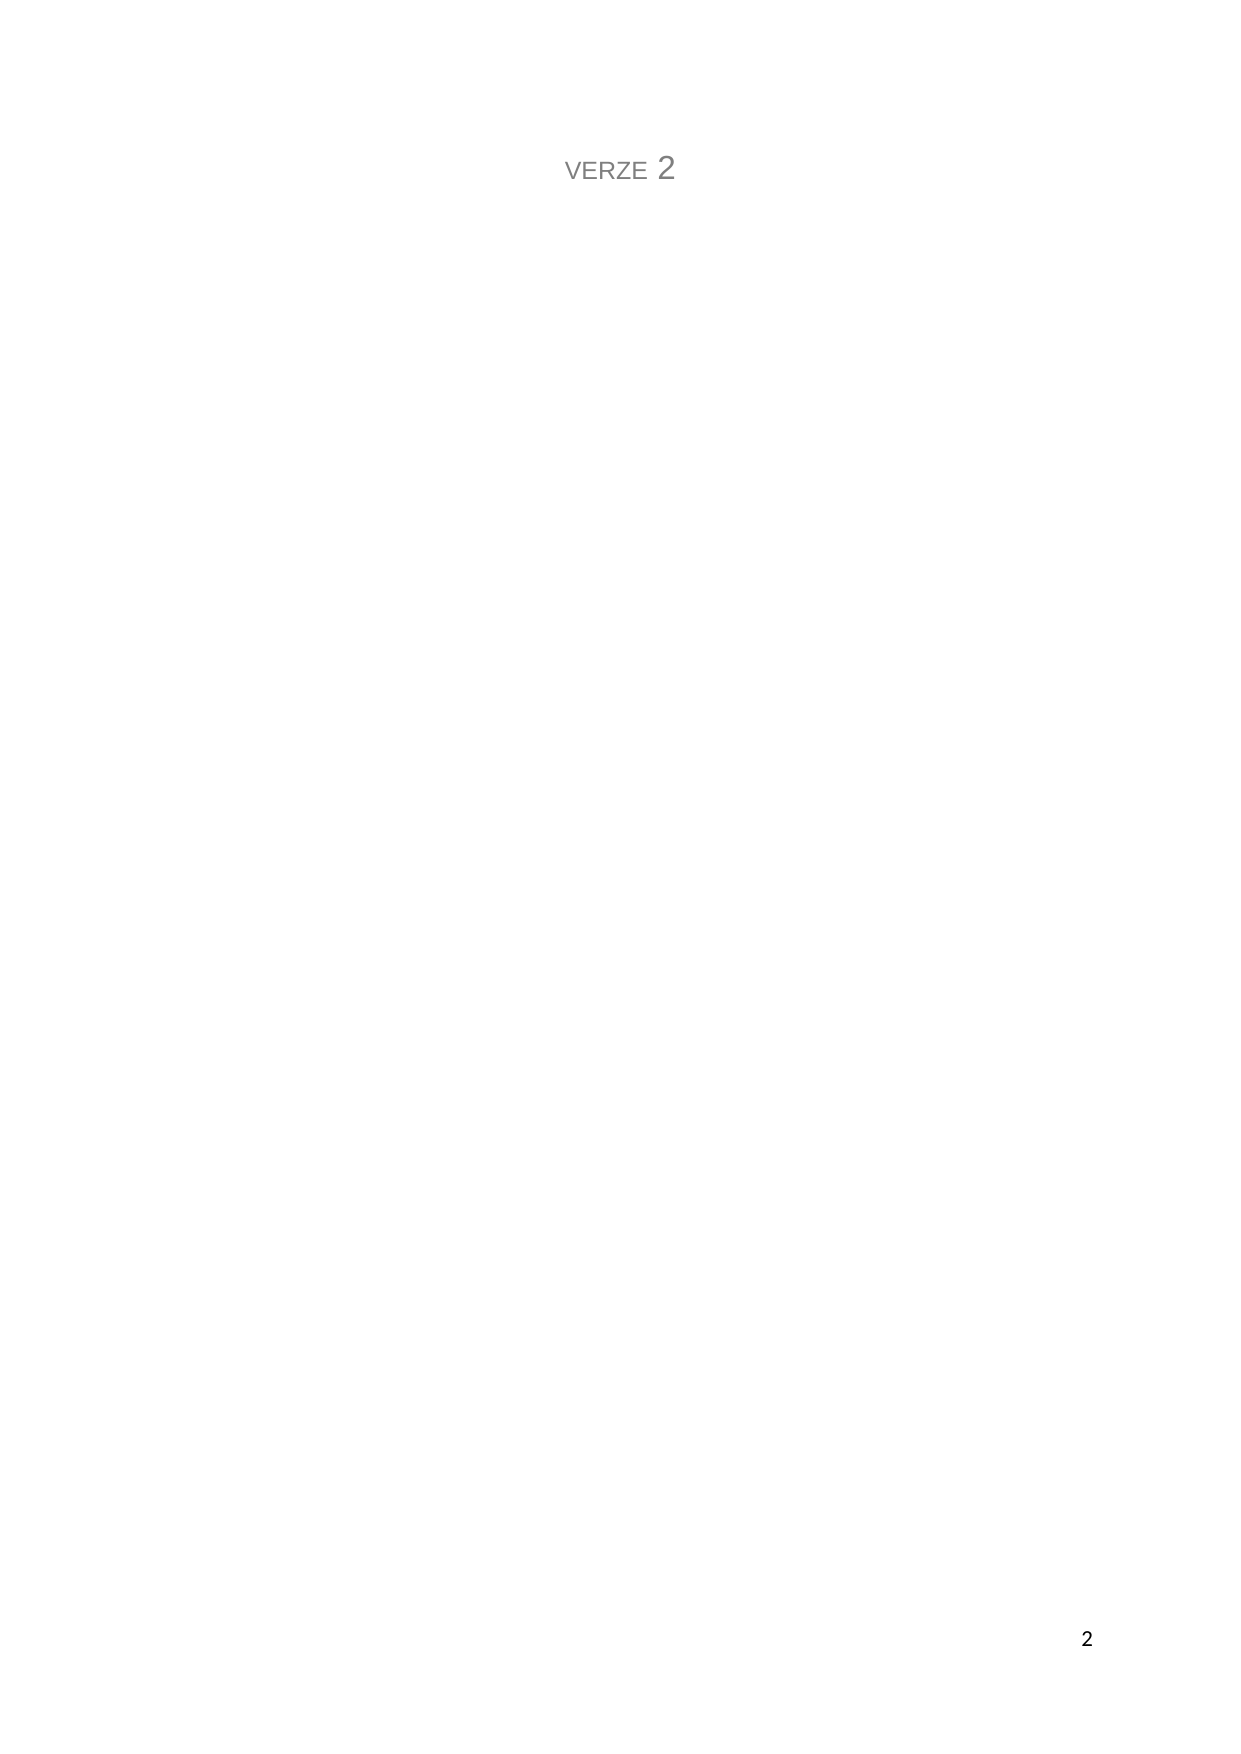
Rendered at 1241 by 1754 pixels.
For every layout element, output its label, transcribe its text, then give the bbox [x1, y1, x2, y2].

text VERZE 2 [148, 148, 1092, 186]
